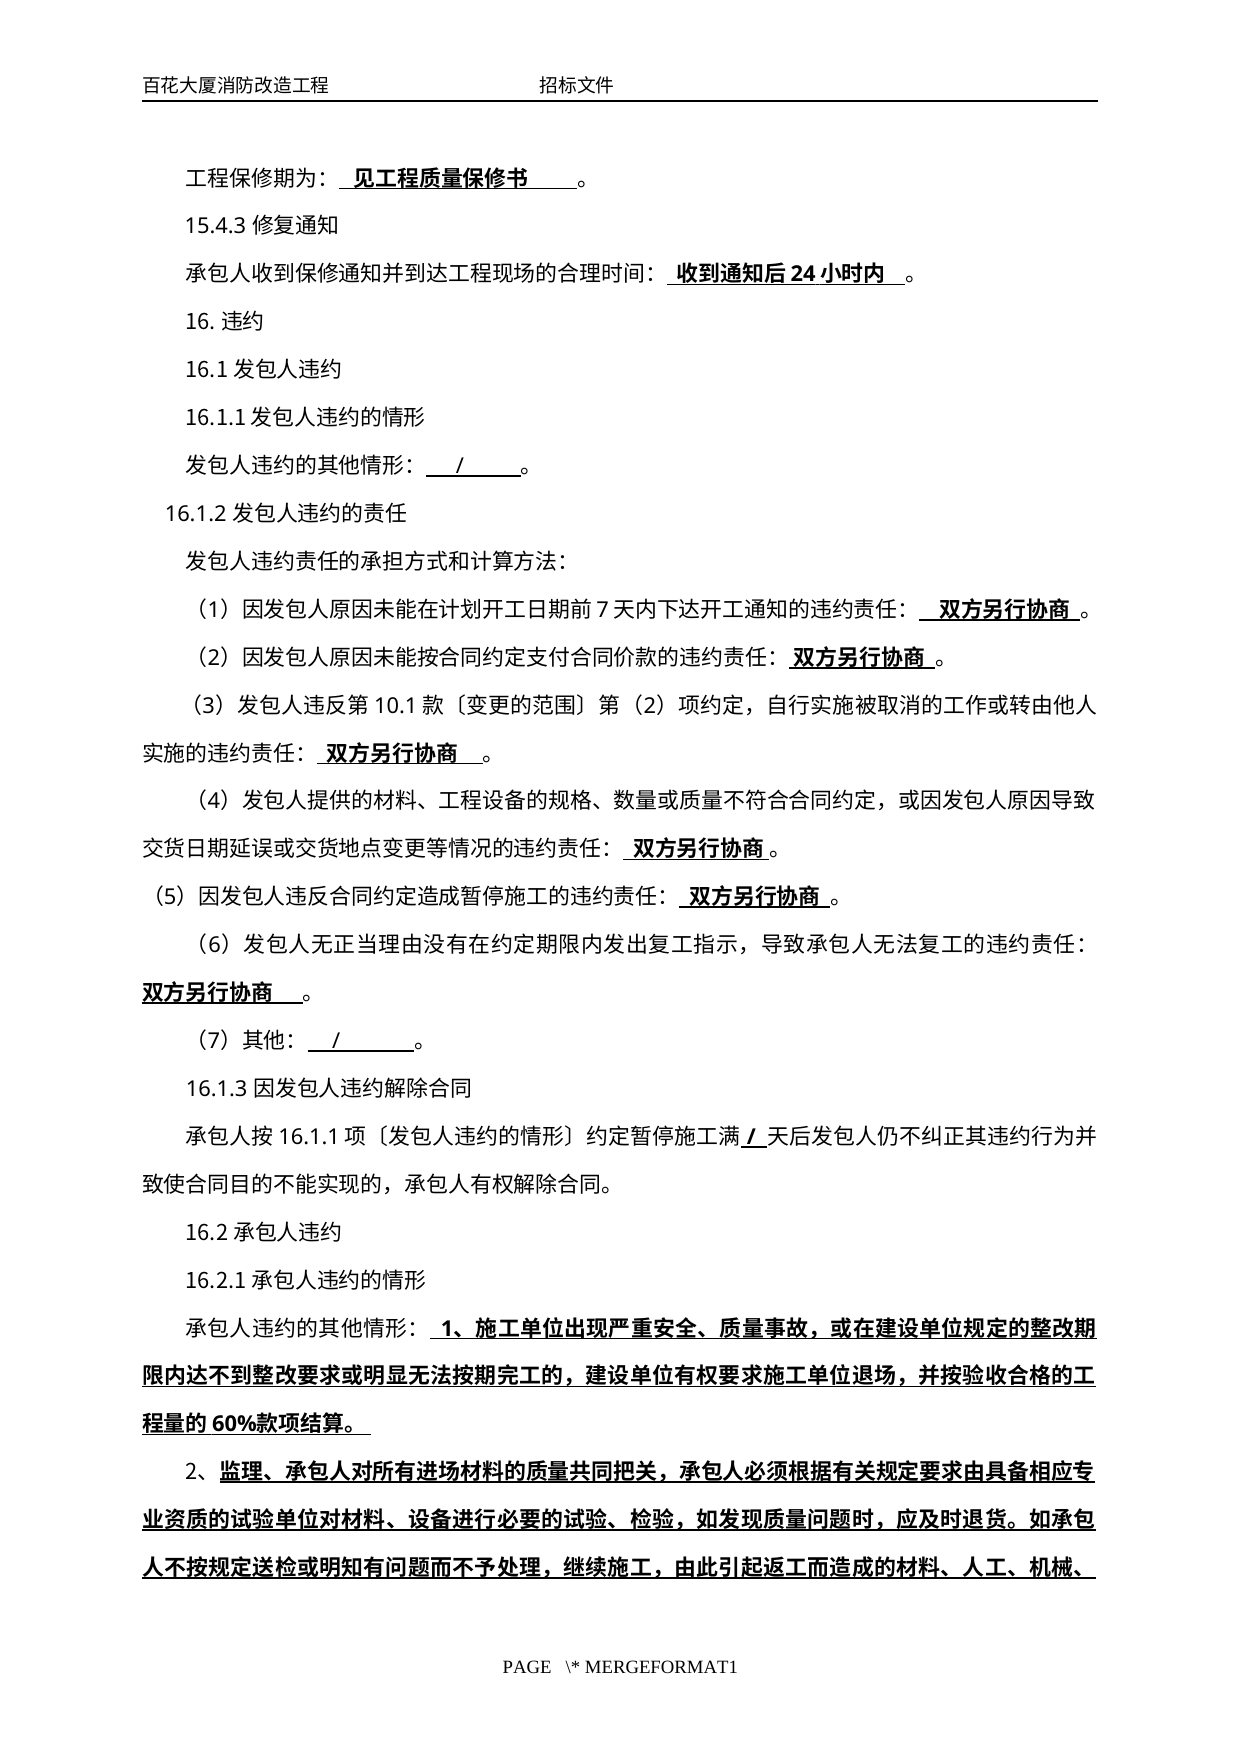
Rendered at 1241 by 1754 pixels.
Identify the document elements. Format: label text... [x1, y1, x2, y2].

text 16.1.1发包人违约的情形 [142, 387, 1098, 435]
text 承包人收到保修通知并到达工程现场的合理时间： 收到通知后24小时内 。 [142, 243, 1098, 291]
text 承包人按16.1.1项〔发包人违约的情形〕约定暂停施工满 / 天后发包人仍不纠正其违约行为并致使合同目的不能实现的，承包人有权解除合同。 [142, 1106, 1098, 1202]
text 16. 违约 [142, 291, 1098, 339]
text 16.2.1 承包人违约的情形 [142, 1250, 1098, 1298]
text 15.4.3 修复通知 [142, 196, 1098, 243]
text 16.1 发包人违约 [142, 339, 1098, 387]
text （4）发包人提供的材料、工程设备的规格、数量或质量不符合合同约定，或因发包人原因导致交货日期延误或交货地点变更等情况的违约责任： 双方另行协商 。 [142, 771, 1098, 866]
text 16.1.3 因发包人违约解除合同 [142, 1058, 1098, 1106]
text （3）发包人违反第10.1款〔变更的范围〕第（2）项约定，自行实施被取消的工作或转由他人实施的违约责任： 双方另行协商 。 [142, 675, 1098, 771]
text （1）因发包人原因未能在计划开工日期前7天内下达开工通知的违约责任： 双方另行协商 。 [142, 579, 1098, 627]
text 发包人违约的其他情形： / 。 [142, 435, 1098, 483]
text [142, 1441, 1098, 1585]
text 发包人违约责任的承担方式和计算方法： [142, 531, 1098, 579]
text 16.2 承包人违约 [142, 1202, 1098, 1250]
text 工程保修期为： 见工程质量保修书 。 [142, 148, 1098, 196]
text （5）因发包人违反合同约定造成暂停施工的违约责任： 双方另行协商 。 [142, 866, 1098, 914]
text 16.1.2 发包人违约的责任 [142, 483, 1098, 531]
text （2）因发包人原因未能按合同约定支付合同价款的违约责任： 双方另行协商 。 [142, 627, 1098, 675]
text （7）其他： / 。 [142, 1010, 1098, 1058]
text （6）发包人无正当理由没有在约定期限内发出复工指示，导致承包人无法复工的违约责任： 双方另行协商 。 [142, 914, 1098, 1010]
text 承包人违约的其他情形： 1、施工单位出现严重安全、质量事故，或在建设单位规定的整改期限内达不到整改要求或明显无法按期完工的，建设单位有权要求施工单位退场，并按验收合格的工程量的60%款项结算。 [142, 1298, 1098, 1441]
